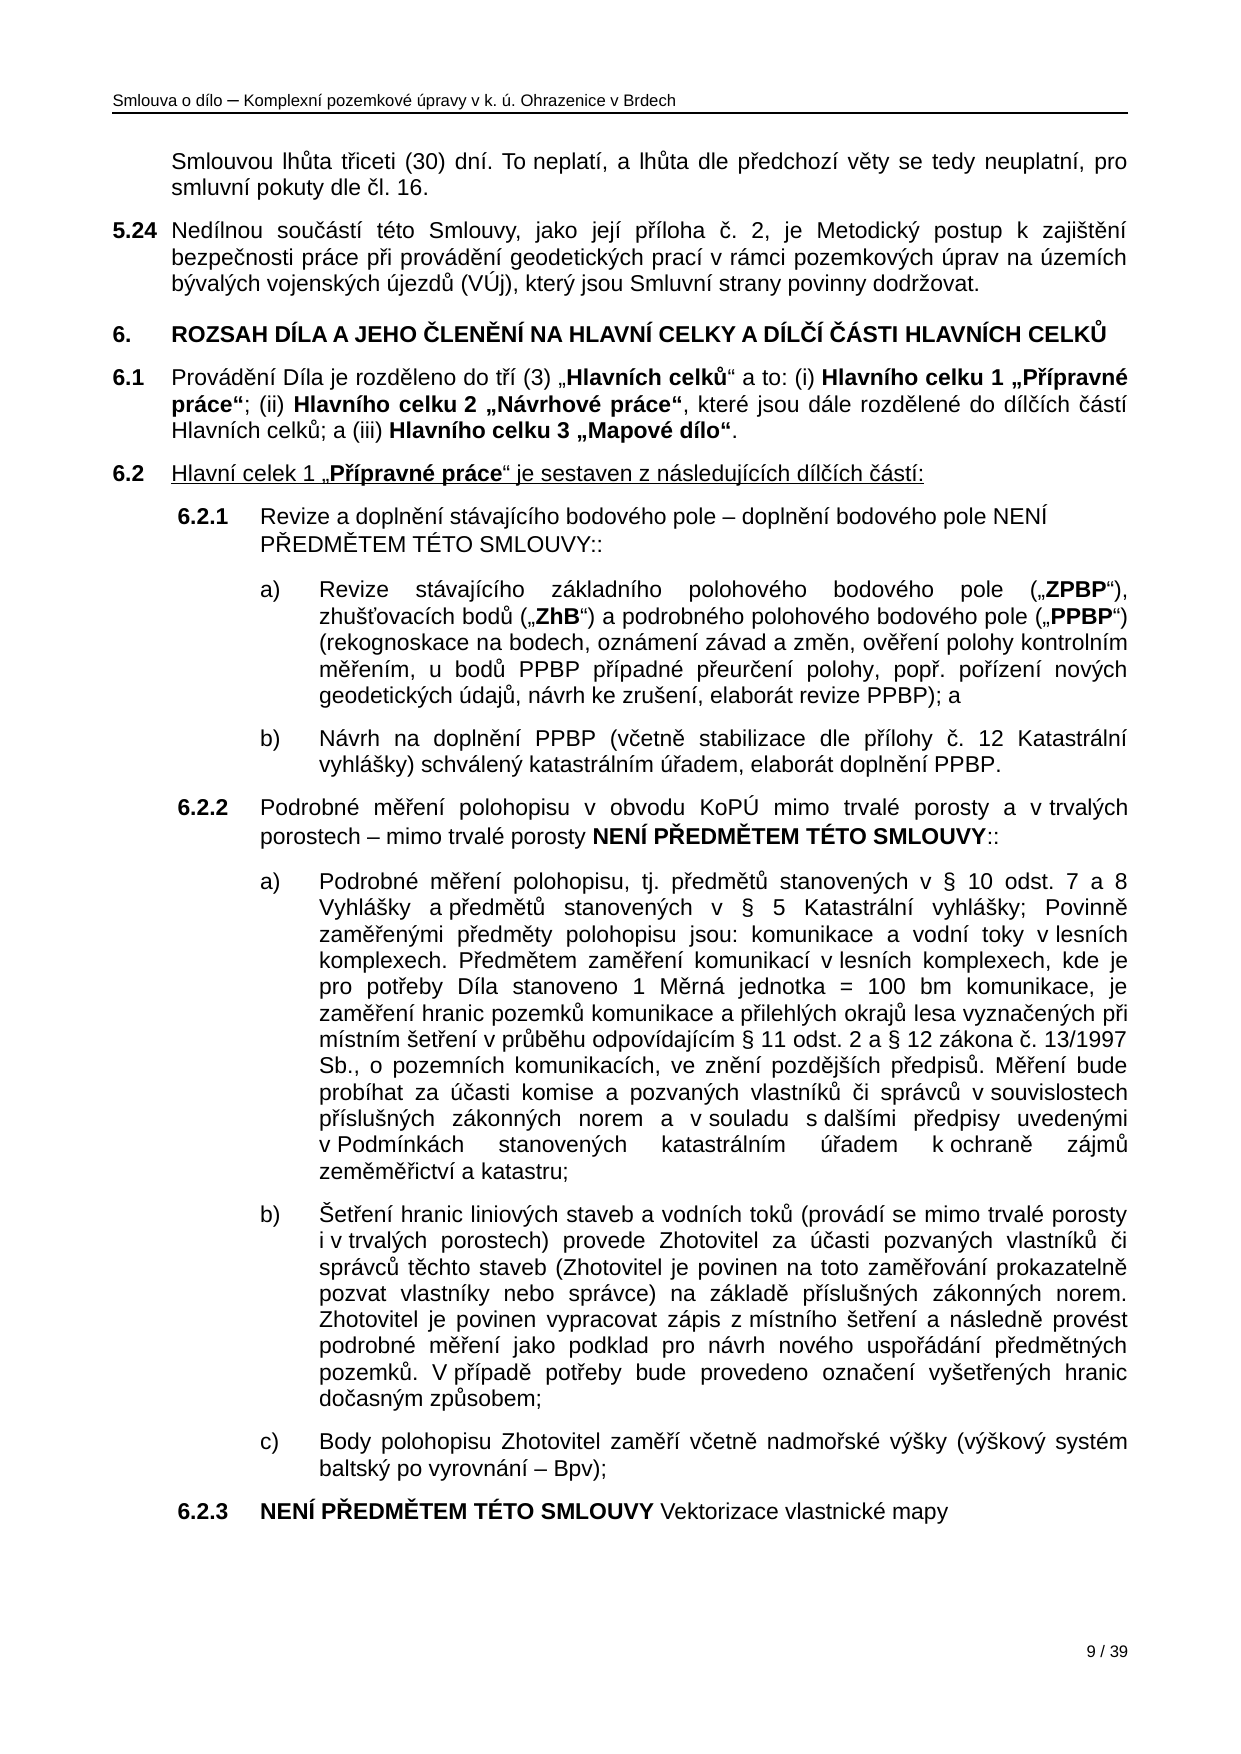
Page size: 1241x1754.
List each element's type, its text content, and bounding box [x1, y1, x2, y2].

list Návrh na doplnění PPBP (včetně stabilizace dle přílohy č. 12 Katastrální vyhlášky) schválený katastrálním úřadem, elaborát doplnění PPBP. [260, 725, 1128, 778]
list Podrobné měření polohopisu, tj. předmětů stanovených v § 10 odst. 7 a 8 Vyhlášky a předmětů stanovených v § 5 Katastrální vyhlášky; Povinně zaměřenými předměty polohopisu jsou: komunikace a vodní toky v lesních komplexech. Předmětem zaměření komunikací v lesních komplexech, kde je pro potřeby Díla stanoveno 1 Měrná jednotka = 100 bm komunikace, je zaměření hranic pozemků komunikace a přilehlých okrajů lesa vyznačených při místním šetření v průběhu odpovídajícím § 11 odst. 2 a § 12 zákona č. 13/1997 Sb., o pozemních komunikacích, ve znění pozdějších předpisů. Měření bude probíhat za účasti komise a pozvaných vlastníků či správců v souvislostech příslušných zákonných norem a v souladu s dalšími předpisy uvedenými v Podmínkách stanovených katastrálním úřadem k ochraně zájmů zeměměřictví a katastru; [260, 868, 1128, 1184]
text Nedílnou součástí této Smlouvy, jako její příloha č. 2, je Metodický postup k zajištění bezpečnosti práce při provádění geodetických prací v rámci pozemkových úprav na územích bývalých vojenských újezdů (VÚj), který jsou Smluvní strany povinny dodržovat. [112, 217, 1128, 296]
list Body polohopisu Zhotovitel zaměří včetně nadmořské výšky (výškový systém baltský po vyrovnání – Bpv); [260, 1428, 1128, 1481]
list Šetření hranic liniových staveb a vodních toků (provádí se mimo trvalé porosty i v trvalých porostech) provede Zhotovitel za účasti pozvaných vlastníků či správců těchto staveb (Zhotovitel je povinen na toto zaměřování prokazatelně pozvat vlastníky nebo správce) na základě příslušných zákonných norem. Zhotovitel je povinen vypracovat zápis z místního šetření a následně provést podrobné měření jako podklad pro návrh nového uspořádání předmětných pozemků. V případě potřeby bude provedeno označení vyšetřených hranic dočasným způsobem; [260, 1201, 1128, 1412]
list Revize stávajícího základního polohového bodového pole („ZPBP“), zhušťovacích bodů („ZhB“) a podrobného polohového bodového pole („PPBP“) (rekognoskace na bodech, oznámení závad a změn, ověření polohy kontrolním měřením, u bodů PPBP případné přeurčení polohy, popř. pořízení nových geodetických údajů, návrh ke zrušení, elaborát revize PPBP); a [260, 576, 1128, 708]
text NENÍ PŘEDMĚTEM TÉTO SMLOUVY Vektorizace vlastnické mapy [177, 1498, 1128, 1524]
text Revize a doplnění stávajícího bodového pole – doplnění bodového pole NENÍ PŘEDMĚTEM TÉTO SMLOUVY:: [177, 503, 1128, 558]
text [112, 148, 1128, 200]
text Rozsah díla a jeho členění na hlavní celky a dílčí části Hlavních celků [112, 321, 1128, 347]
text Hlavní celek 1 „Přípravné práce“ je sestaven z následujících dílčích částí: [112, 460, 1128, 486]
text Podrobné měření polohopisu v obvodu KoPÚ mimo trvalé porosty a v trvalých porostech – mimo trvalé porosty NENÍ PŘEDMĚTEM TÉTO SMLOUVY:: [177, 794, 1128, 849]
text Provádění Díla je rozděleno do tří (3) „Hlavních celků“ a to: (i) Hlavního celku 1 „Přípravné práce“; (ii) Hlavního celku 2 „Návrhové práce“, které jsou dále rozdělené do dílčích částí Hlavních celků; a (iii) Hlavního celku 3 „Mapové dílo“. [112, 364, 1128, 443]
